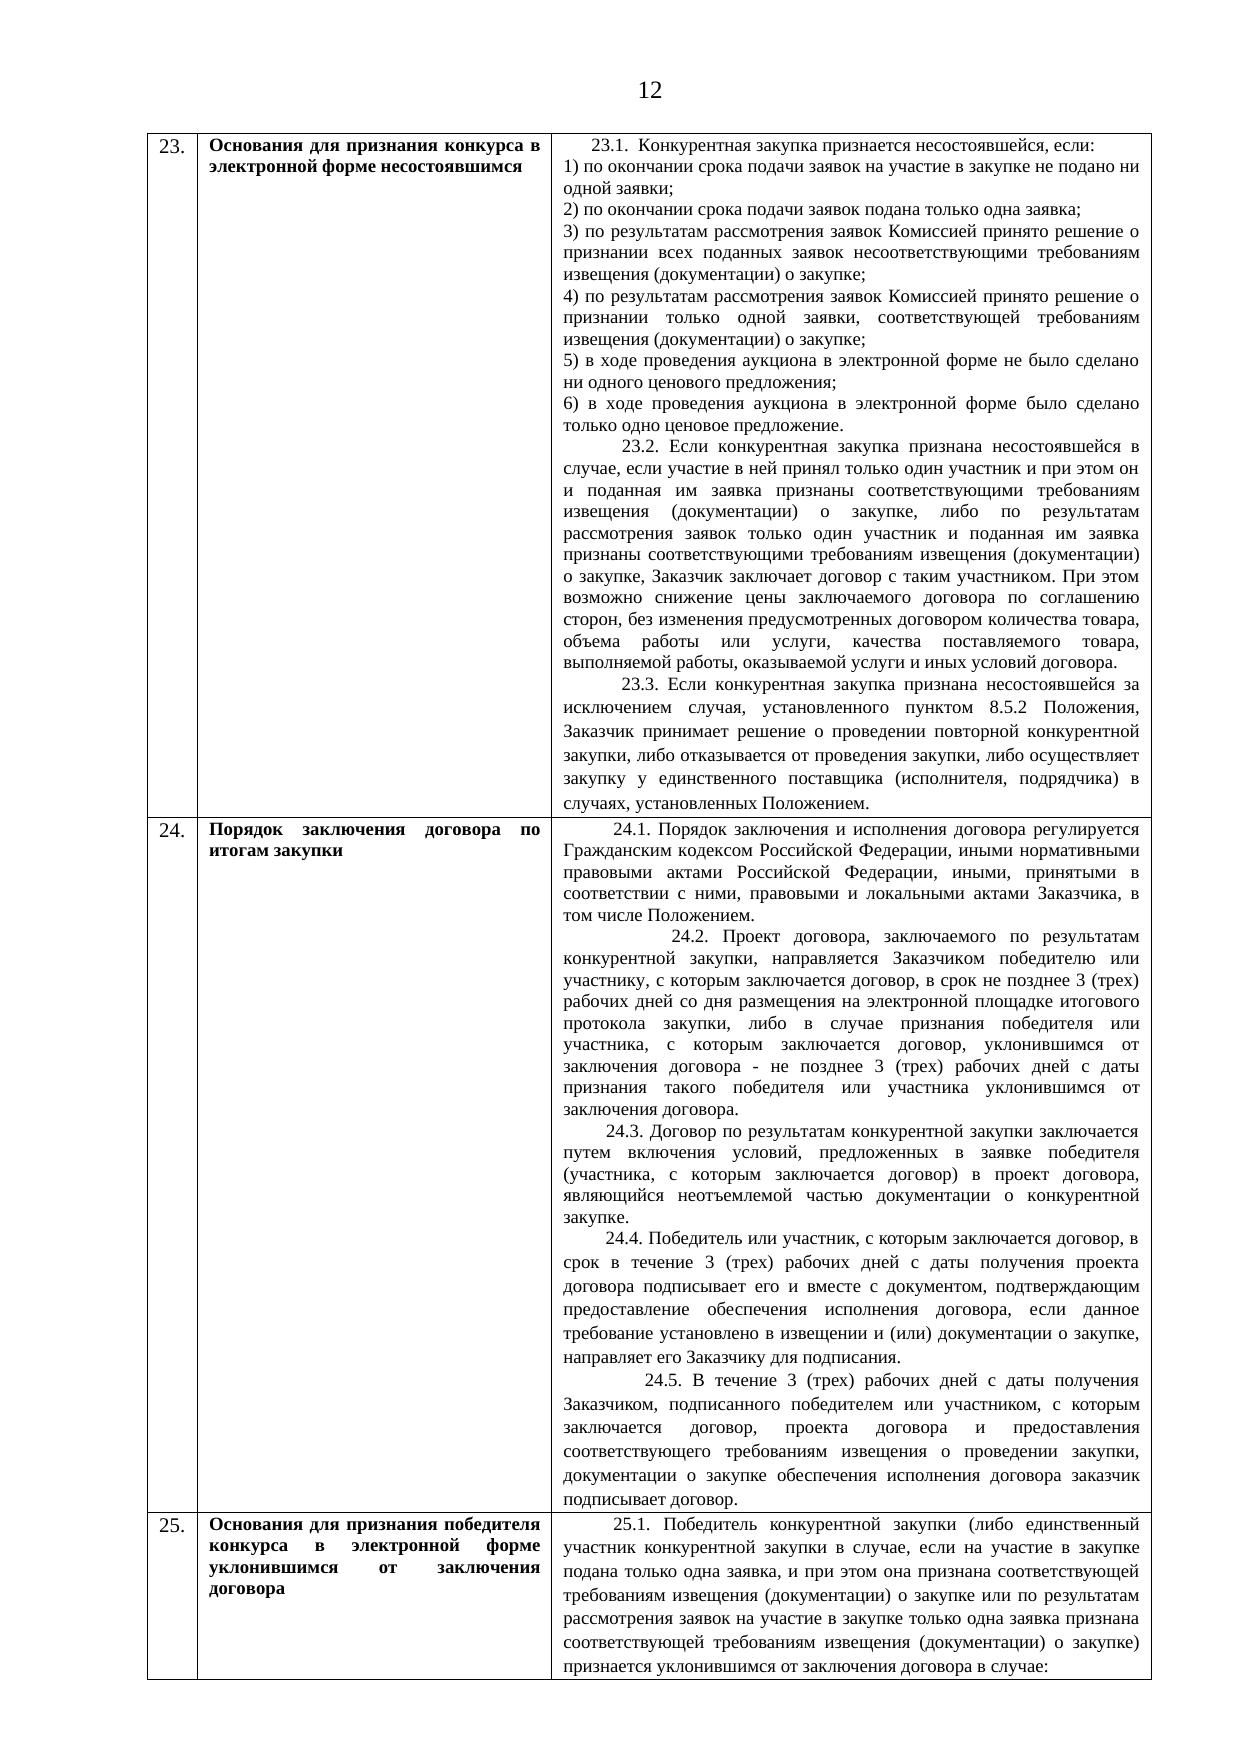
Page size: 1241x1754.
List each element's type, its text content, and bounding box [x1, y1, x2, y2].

table_cell [148, 1513, 197, 1679]
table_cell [552, 1513, 1151, 1679]
table_cell 23.1. Конкурентная закупка признается несостоявшейся, если: 1) по окончании срока подачи заявок на участие в закупке не подано ни одной заявки; 2) по окончании срока подачи заявок подана только одна заявка; 3) по результатам рассмотрения заявок Комиссией принято решение о признании всех поданных заявок несоответствующими требованиям извещения (документации) о закупке; 4) по результатам рассмотрения заявок Комиссией принято решение о признании только одной заявки, соответствующей требованиям извещения (документации) о закупке; 5) в ходе проведения аукциона в электронной форме не было сделано ни одного ценового предложения; 6) в ходе проведения аукциона в электронной форме было сделано только одно ценовое предложение. 23.2. Если конкурентная закупка признана несостоявшейся в случае, если участие в ней принял только один участник и при этом он и поданная им заявка признаны соответствующими требованиям извещения (документации) о закупке, либо по результатам рассмотрения заявок только один участник и поданная им заявка признаны соответствующими требованиям извещения (документации) о закупке, Заказчик заключает договор с таким участником. При этом возможно снижение цены заключаемого договора по соглашению сторон, без изменения предусмотренных договором количества товара, объема работы или услуги, качества поставляемого товара, выполняемой работы, оказываемой услуги и иных условий договора. 23.3. Если конкурентная закупка признана несостоявшейся за исключением случая, установленного пунктом 8.5.2 Положения, Заказчик принимает решение о проведении повторной конкурентной закупки, либо отказывается от проведения закупки, либо осуществляет закупку у единственного поставщика (исполнителя, подрядчика) в случаях, установленных Положением. [552, 134, 1151, 817]
table_cell [148, 134, 197, 817]
table_cell Основания для признания конкурса в электронной форме несостоявшимся [198, 134, 551, 817]
table_cell [148, 818, 197, 1512]
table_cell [198, 1513, 551, 1679]
table_cell Порядок заключения договора по итогам закупки [198, 818, 551, 1512]
table_cell 24.1. Порядок заключения и исполнения договора регулируется Гражданским кодексом Российской Федерации, иными нормативными правовыми актами Российской Федерации, иными, принятыми в соответствии с ними, правовыми и локальными актами Заказчика, в том числе Положением. 24.2. Проект договора, заключаемого по результатам конкурентной закупки, направляется Заказчиком победителю или участнику, с которым заключается договор, в срок не позднее 3 (трех) рабочих дней со дня размещения на электронной площадке итогового протокола закупки, либо в случае признания победителя или участника, с которым заключается договор, уклонившимся от заключения договора - не позднее 3 (трех) рабочих дней с даты признания такого победителя или участника уклонившимся от заключения договора. 24.3. Договор по результатам конкурентной закупки заключается путем включения условий, предложенных в заявке победителя (участника, с которым заключается договор) в проект договора, являющийся неотъемлемой частью документации о конкурентной закупке. 24.4. Победитель или участник, с которым заключается договор, в срок в течение 3 (трех) рабочих дней с даты получения проекта договора подписывает его и вместе с документом, подтверждающим предоставление обеспечения исполнения договора, если данное требование установлено в извещении и (или) документации о закупке, направляет его Заказчику для подписания. 24.5. В течение 3 (трех) рабочих дней с даты получения Заказчиком, подписанного победителем или участником, с которым заключается договор, проекта договора и предоставления соответствующего требованиям извещения о проведении закупки, документации о закупке обеспечения исполнения договора заказчик подписывает договор. [552, 818, 1151, 1512]
